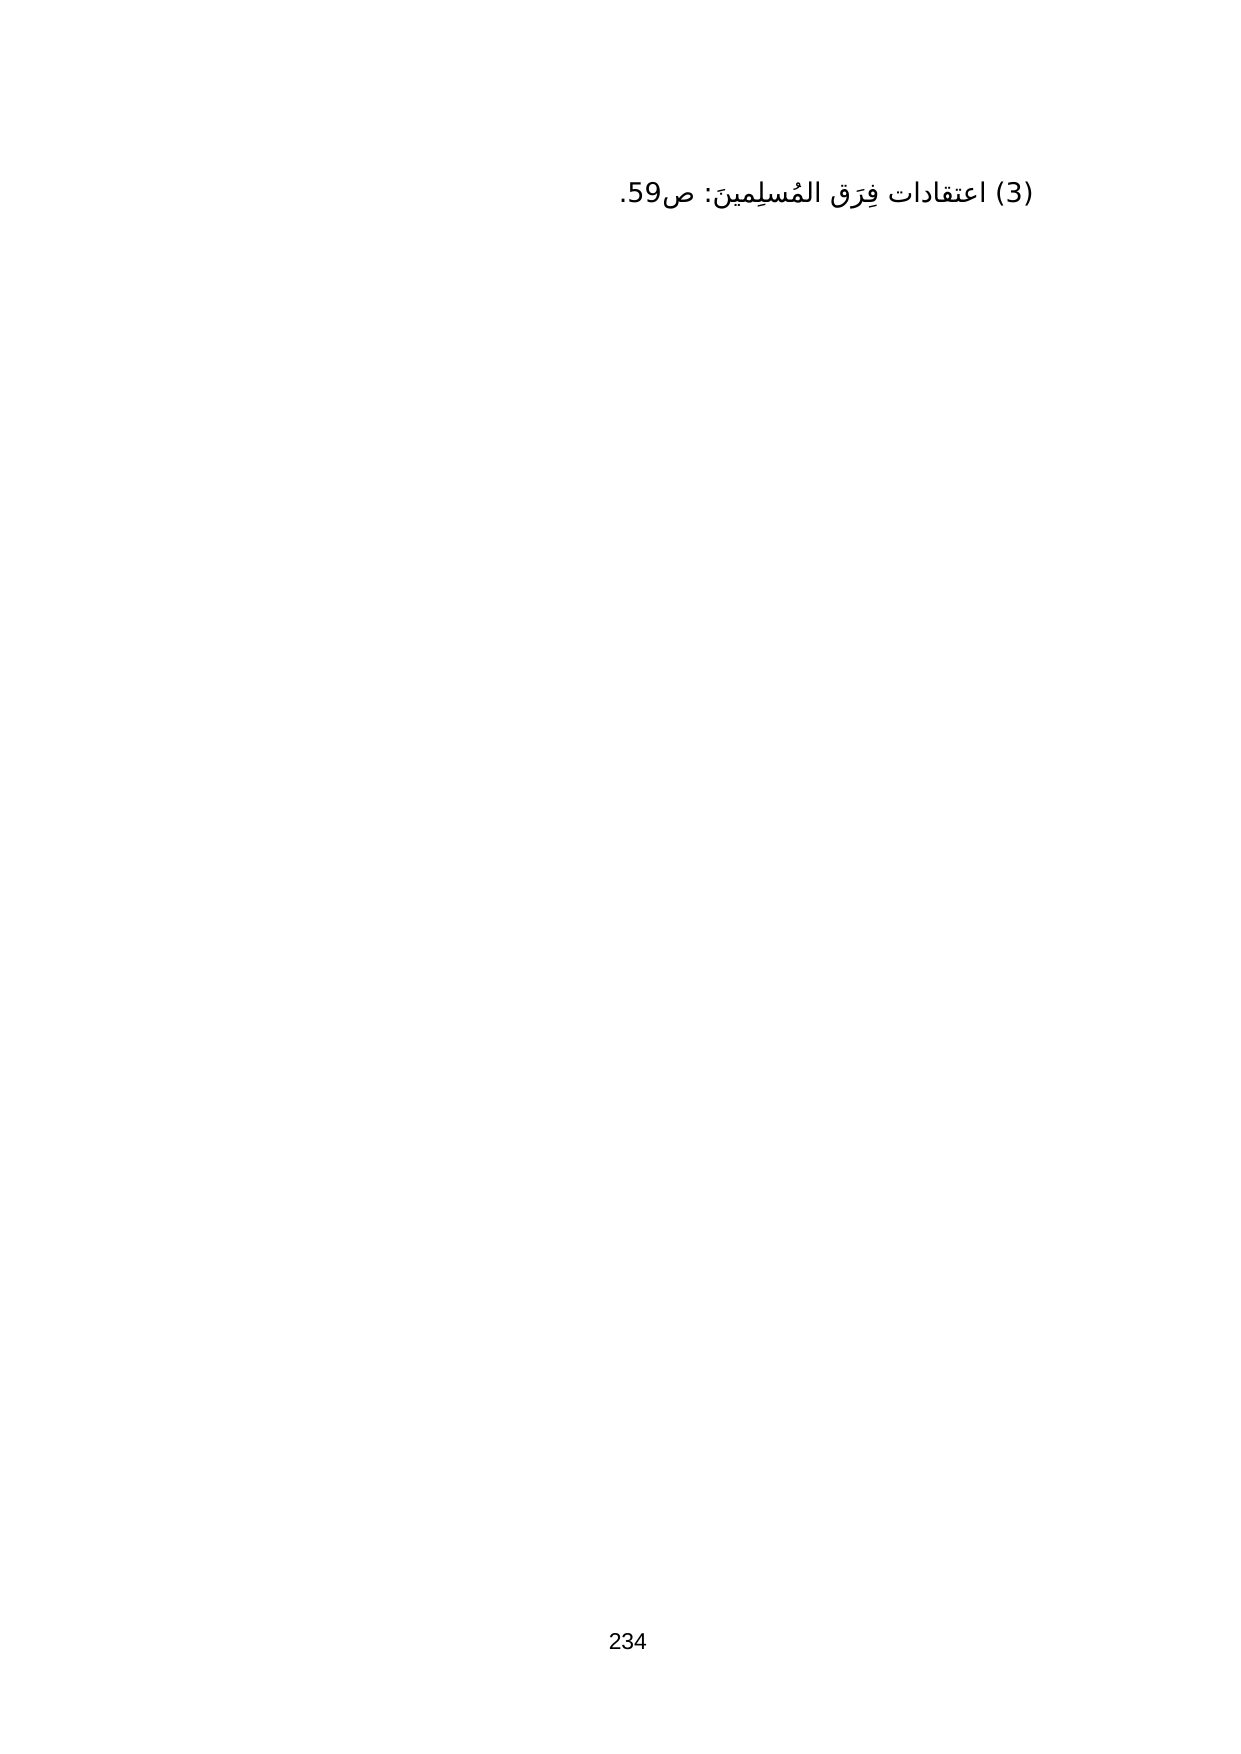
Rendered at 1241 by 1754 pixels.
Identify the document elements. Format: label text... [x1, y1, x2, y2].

text (3) اعتقادات فِرَق المُسلِمينَ: ص59. [222, 177, 1033, 209]
